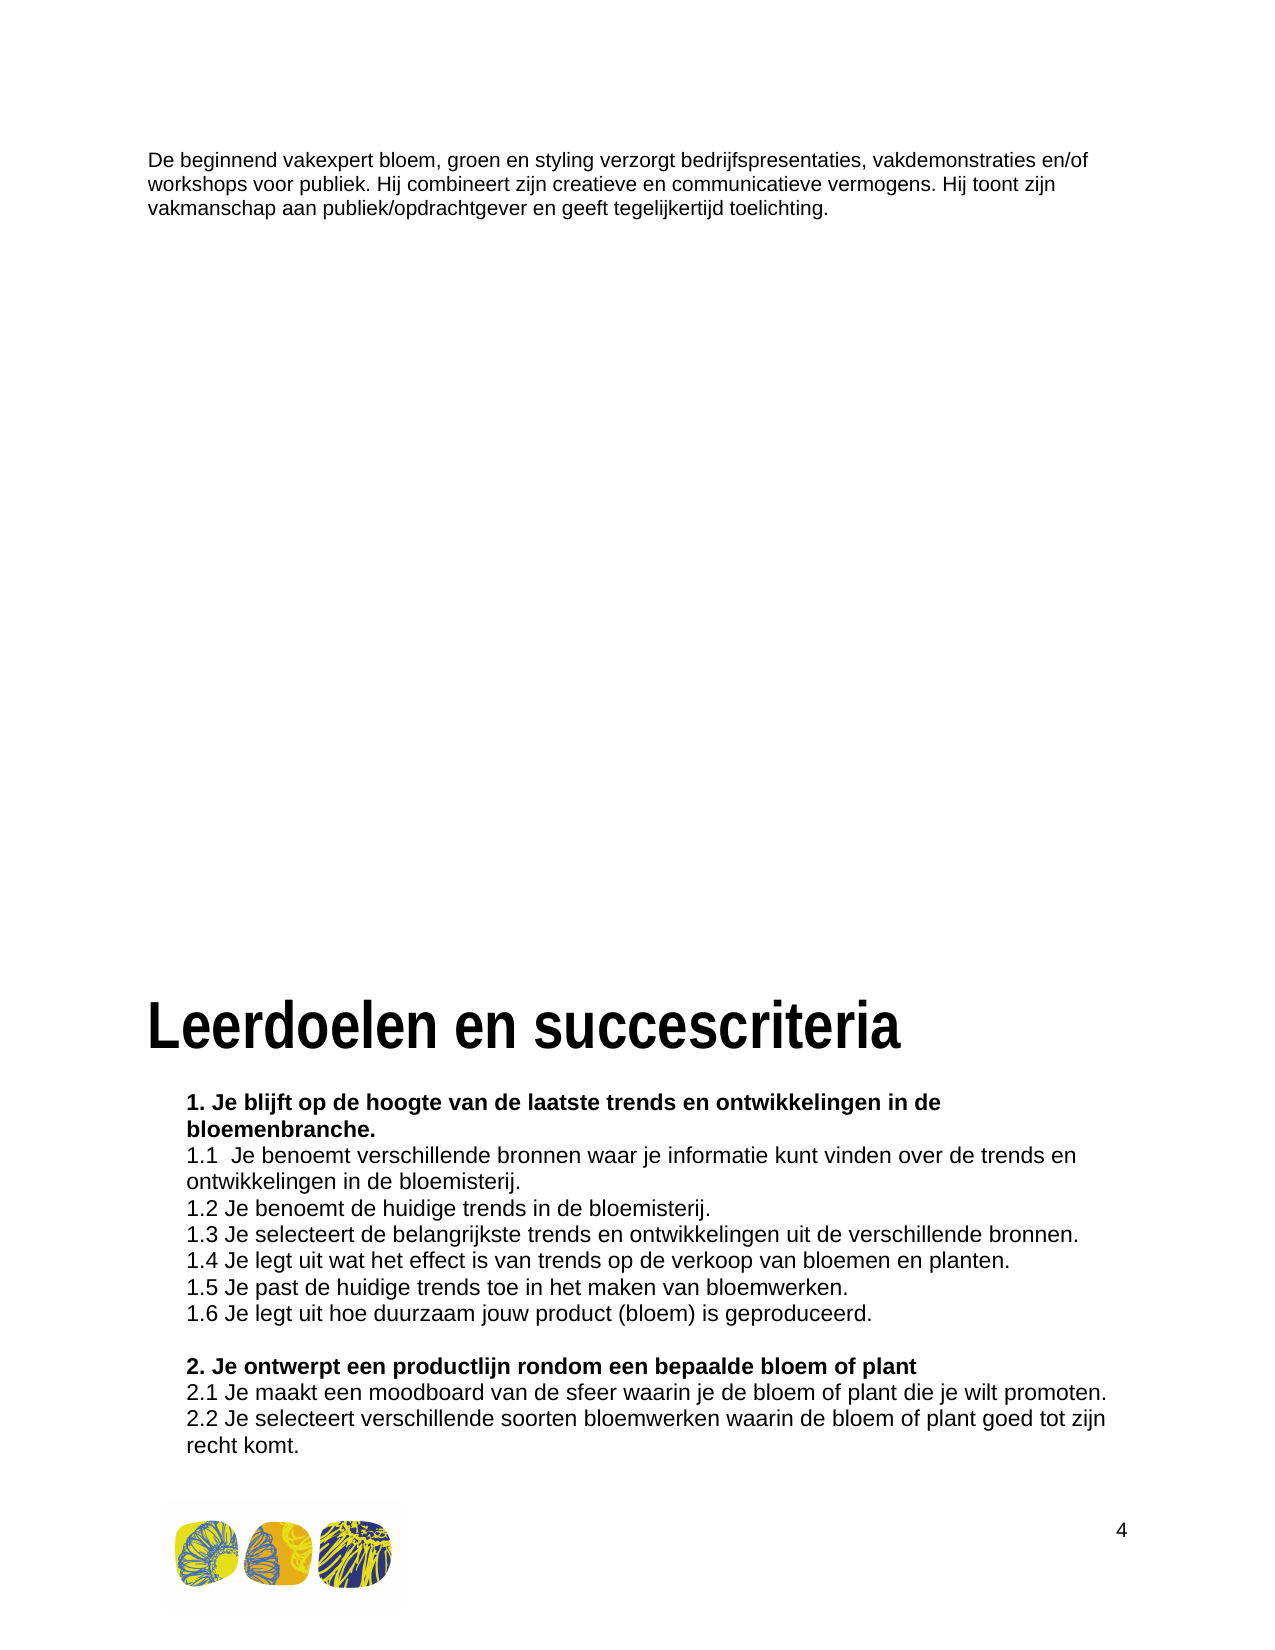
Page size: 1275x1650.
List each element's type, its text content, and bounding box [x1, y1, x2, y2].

text 2. Je ontwerpt een productlijn rondom een bepaalde bloem of plant [148, 1353, 1127, 1379]
text 1.6 Je legt uit hoe duurzaam jouw product (bloem) is geproduceerd. [148, 1300, 1127, 1326]
text 1. Je blijft op de hoogte van de laatste trends en ontwikkelingen in de bloemenbranche. [148, 1089, 1127, 1142]
text 2.2 Je selecteert verschillende soorten bloemwerken waarin de bloem of plant goed tot zijn recht komt. [186, 1405, 1127, 1458]
text 1.3 Je selecteert de belangrijkste trends en ontwikkelingen uit de verschillende bronnen. [148, 1221, 1127, 1247]
text De beginnend vakexpert bloem, groen en styling verzorgt bedrijfspresentaties, vakdemonstraties en/of workshops voor publiek. Hij combineert zijn creatieve en communicatieve vermogens. Hij toont zijn vakmanschap aan publiek/opdrachtgever en geeft tegelijkertijd toelichting. [148, 148, 1127, 219]
text 1.2 Je benoemt de huidige trends in de bloemisterij. [148, 1194, 1127, 1221]
text 1.1 Je benoemt verschillende bronnen waar je informatie kunt vinden over de trends en ontwikkelingen in de bloemisterij. [186, 1142, 1127, 1194]
subtitle Leerdoelen en succescriteria [148, 986, 1127, 1063]
picture [165, 1499, 403, 1612]
text 1.5 Je past de huidige trends toe in het maken van bloemwerken. [148, 1274, 1127, 1300]
text 1.4 Je legt uit wat het effect is van trends op de verkoop van bloemen en planten. [148, 1247, 1127, 1274]
text 2.1 Je maakt een moodboard van de sfeer waarin je de bloem of plant die je wilt promoten. [148, 1379, 1127, 1405]
